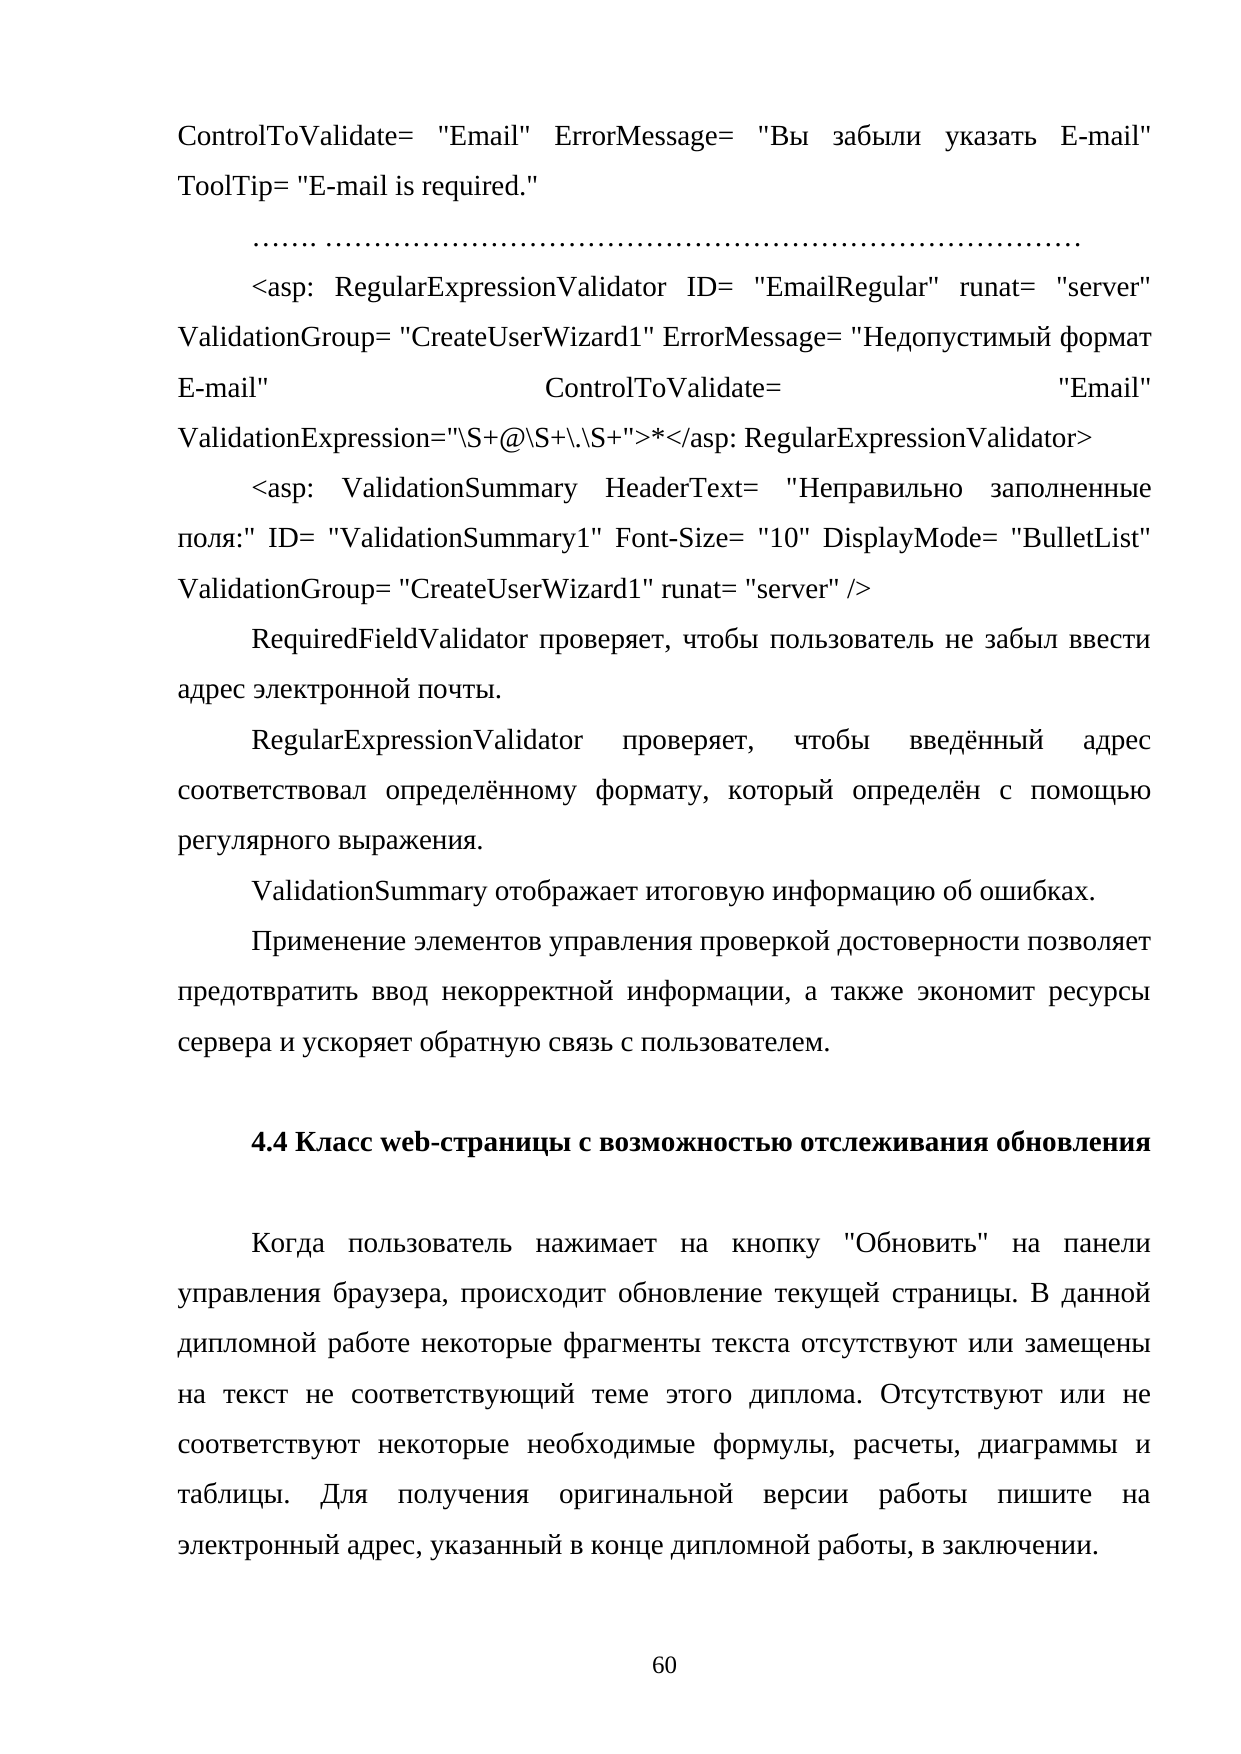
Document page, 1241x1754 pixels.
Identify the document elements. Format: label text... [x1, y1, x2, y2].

text ……. …………………………………………………………………… [177, 219, 1152, 252]
text <asp: RegularExpressionValidator ID= "EmailRegular" runat= "server" ValidationGroup= "CreateUserWizard1" ErrorMessage= "Недопустимый формат E-mail" ControlToValidate= "Email" ValidationExpression="\S+@\S+\.\S+">*</asp: RegularExpressionValidator> [177, 269, 1152, 453]
text Когда пользователь нажимает на кнопку "Обновить" на панели управления браузера, происходит обновление текущей страницы. В данной дипломной работе некоторые фрагменты текста отсутствуют или замещены на текст не соответствующий теме этого диплома. Отсутствуют или не соответствуют некоторые необходимые формулы, расчеты, диаграммы и таблицы. Для получения оригинальной версии работы пишите на электронный адрес, указанный в конце дипломной работы, в заключении. [177, 1225, 1152, 1560]
text RegularExpressionValidator проверяет, чтобы введённый адрес соответствовал определённому формату, который определён с помощью регулярного выражения. [177, 722, 1152, 856]
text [177, 118, 1152, 202]
text Применение элементов управления проверкой достоверности позволяет предотвратить ввод некорректной информации, а также экономит ресурсы сервера и ускоряет обратную связь с пользователем. [177, 923, 1152, 1057]
text ValidationSummary отображает итоговую информацию об ошибках. [177, 873, 1152, 906]
text <asp: ValidationSummary HeaderText= "Неправильно заполненные поля:" ID= "ValidationSummary1" Font-Size= "10" DisplayMode= "BulletList" ValidationGroup= "CreateUserWizard1" runat= "server" /> [177, 470, 1152, 604]
text RequiredFieldValidator проверяет, чтобы пользователь не забыл ввести адрес электронной почты. [177, 621, 1152, 705]
text 4.4 Класс web-страницы с возможностью отслеживания обновления [177, 1124, 1152, 1158]
